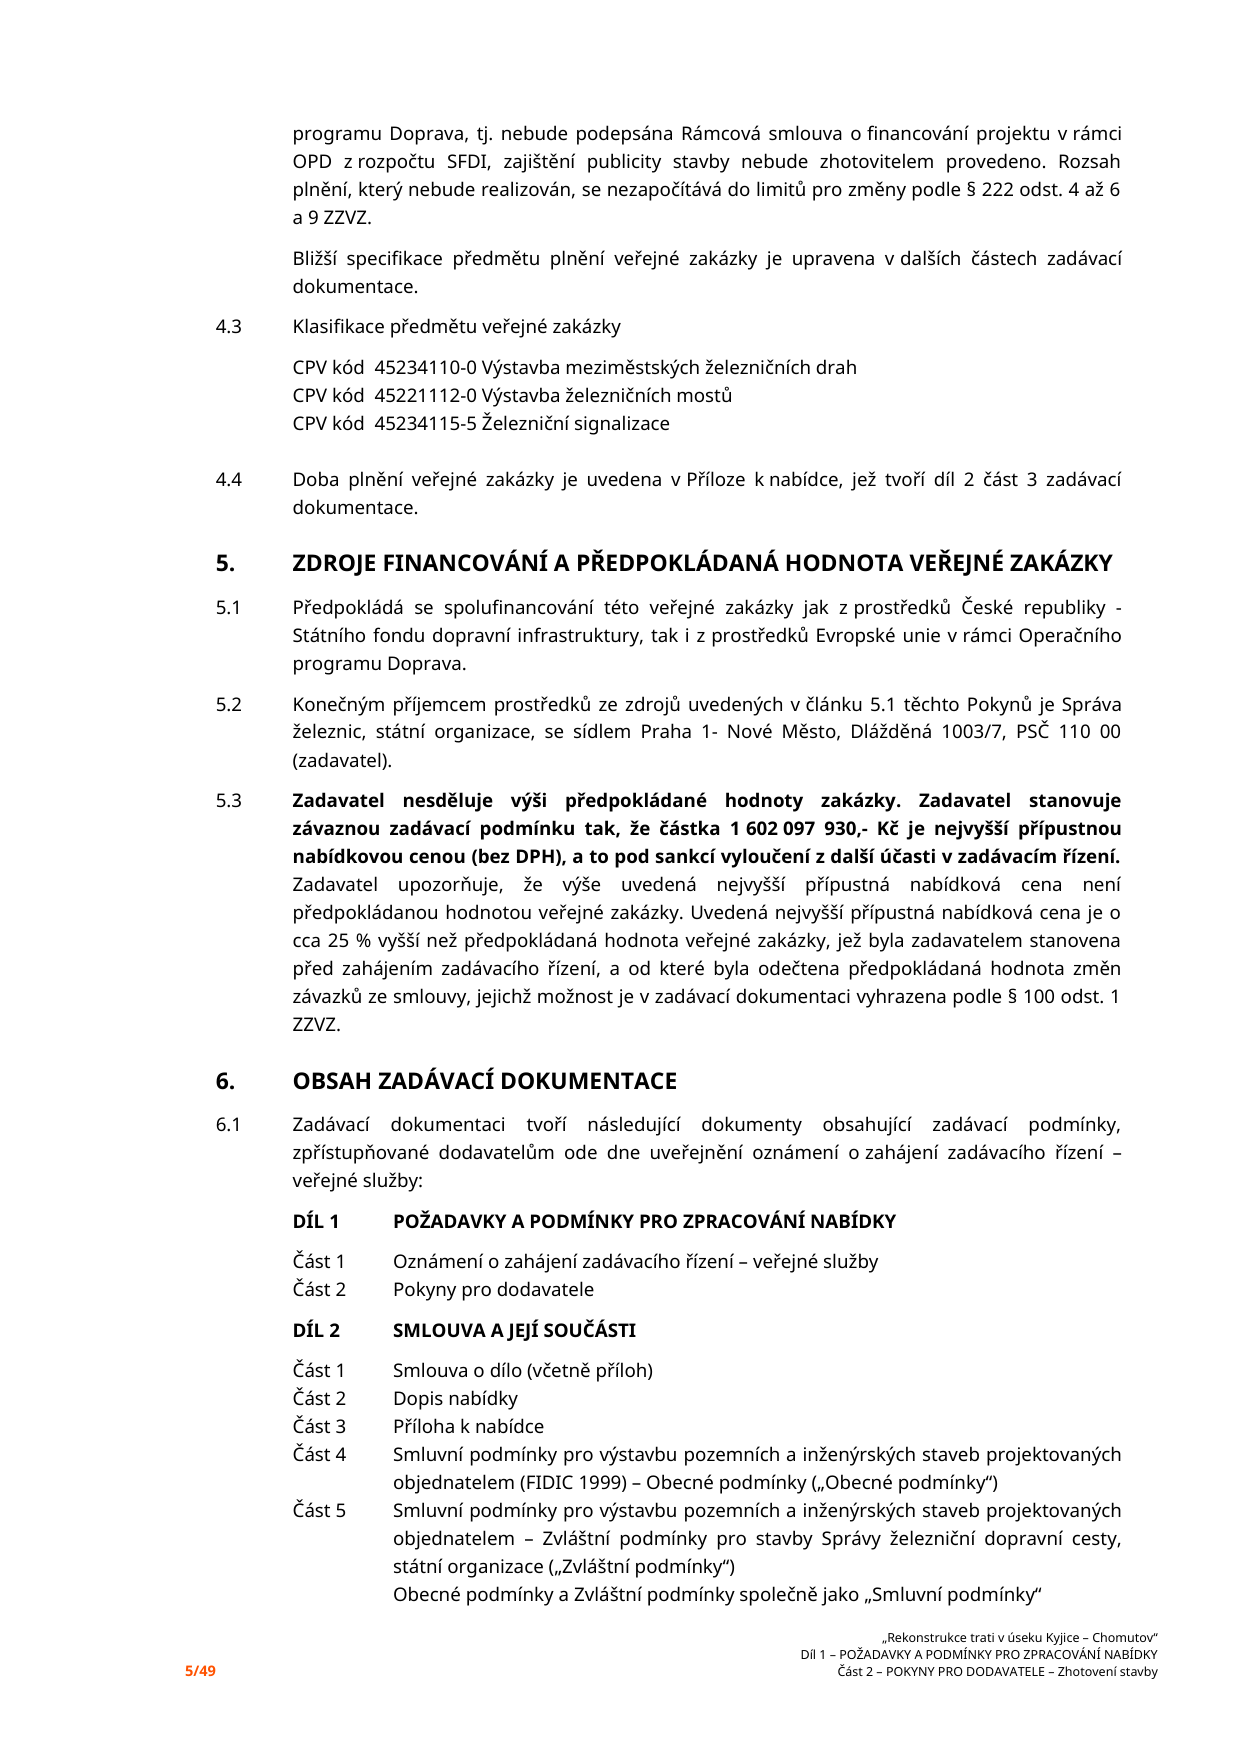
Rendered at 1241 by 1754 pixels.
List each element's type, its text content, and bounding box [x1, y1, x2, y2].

text CPV kód 45221112-0 Výstavba železničních mostů [292, 382, 1122, 408]
text Část 1 Smlouva o dílo (včetně příloh) [292, 1358, 1122, 1383]
text Část 4 Smluvní podmínky pro výstavbu pozemních a inženýrských staveb projektovaných objednatelem (FIDIC 1999) – Obecné podmínky („Obecné podmínky“) [292, 1442, 1122, 1495]
text DÍL 1 POŽADAVKY A PODMÍNKY PRO ZPRACOVÁNÍ NABÍDKY [292, 1208, 1122, 1233]
text Zadavatel nesděluje výši předpokládané hodnoty zakázky. Zadavatel stanovuje závaznou zadávací podmínku tak, že částka 1 602 097 930,- Kč je nejvyšší přípustnou nabídkovou cenou (bez DPH), a to pod sankcí vyloučení z další účasti v zadávacím řízení. Zadavatel upozorňuje, že výše uvedená nejvyšší přípustná nabídková cena není předpokládanou hodnotou veřejné zakázky. Uvedená nejvyšší přípustná nabídková cena je o cca 25 % vyšší než předpokládaná hodnota veřejné zakázky, jež byla zadavatelem stanovena před zahájením zadávacího řízení, a od které byla odečtena předpokládaná hodnota změn závazků ze smlouvy, jejichž možnost je v zadávací dokumentaci vyhrazena podle § 100 odst. 1 ZZVZ. [216, 787, 1122, 1037]
text Předpokládá se spolufinancování této veřejné zakázky jak z prostředků České republiky - Státního fondu dopravní infrastruktury, tak i z prostředků Evropské unie v rámci Operačního programu Doprava. [216, 594, 1122, 676]
text OBSAH ZADÁVACÍ DOKUMENTACE [216, 1064, 1122, 1096]
text Část 1 Oznámení o zahájení zadávacího řízení – veřejné služby [292, 1248, 1122, 1274]
text CPV kód 45234115-5 Železniční signalizace [292, 410, 1122, 436]
text ZDROJE FINANCOVÁNÍ a PŘEDPOKLÁDANÁ HODNOTA VEŘEJNÉ ZAKÁZKY [216, 547, 1122, 579]
text Konečným příjemcem prostředků ze zdrojů uvedených v článku 5.1 těchto Pokynů je Správa železnic, státní organizace, se sídlem Praha 1- Nové Město, Dlážděná 1003/7, PSČ 110 00 (zadavatel). [216, 691, 1122, 772]
text Část 2 Dopis nabídky [292, 1386, 1122, 1411]
text DÍL 2 SMLOUVA A JEJÍ SOUČÁSTI [292, 1317, 1122, 1343]
text Klasifikace předmětu veřejné zakázky [216, 314, 1122, 339]
text CPV kód 45234110-0 Výstavba meziměstských železničních drah [292, 354, 1122, 380]
text Část 2 Pokyny pro dodavatele [292, 1277, 1122, 1302]
text Bližší specifikace předmětu plnění veřejné zakázky je upravena v dalších částech zadávací dokumentace. [292, 245, 1122, 299]
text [292, 121, 1122, 230]
text Obecné podmínky a Zvláštní podmínky společně jako „Smluvní podmínky“ [292, 1582, 1122, 1607]
text Část 3 Příloha k nabídce [292, 1414, 1122, 1439]
text Doba plnění veřejné zakázky je uvedena v Příloze k nabídce, jež tvoří díl 2 část 3 zadávací dokumentace. [216, 466, 1122, 520]
text Část 5 Smluvní podmínky pro výstavbu pozemních a inženýrských staveb projektovaných objednatelem – Zvláštní podmínky pro stavby Správy železniční dopravní cesty, státní organizace („Zvláštní podmínky“) [292, 1498, 1122, 1579]
text Zadávací dokumentaci tvoří následující dokumenty obsahující zadávací podmínky, zpřístupňované dodavatelům ode dne uveřejnění oznámení o zahájení zadávacího řízení – veřejné služby: [216, 1111, 1122, 1193]
